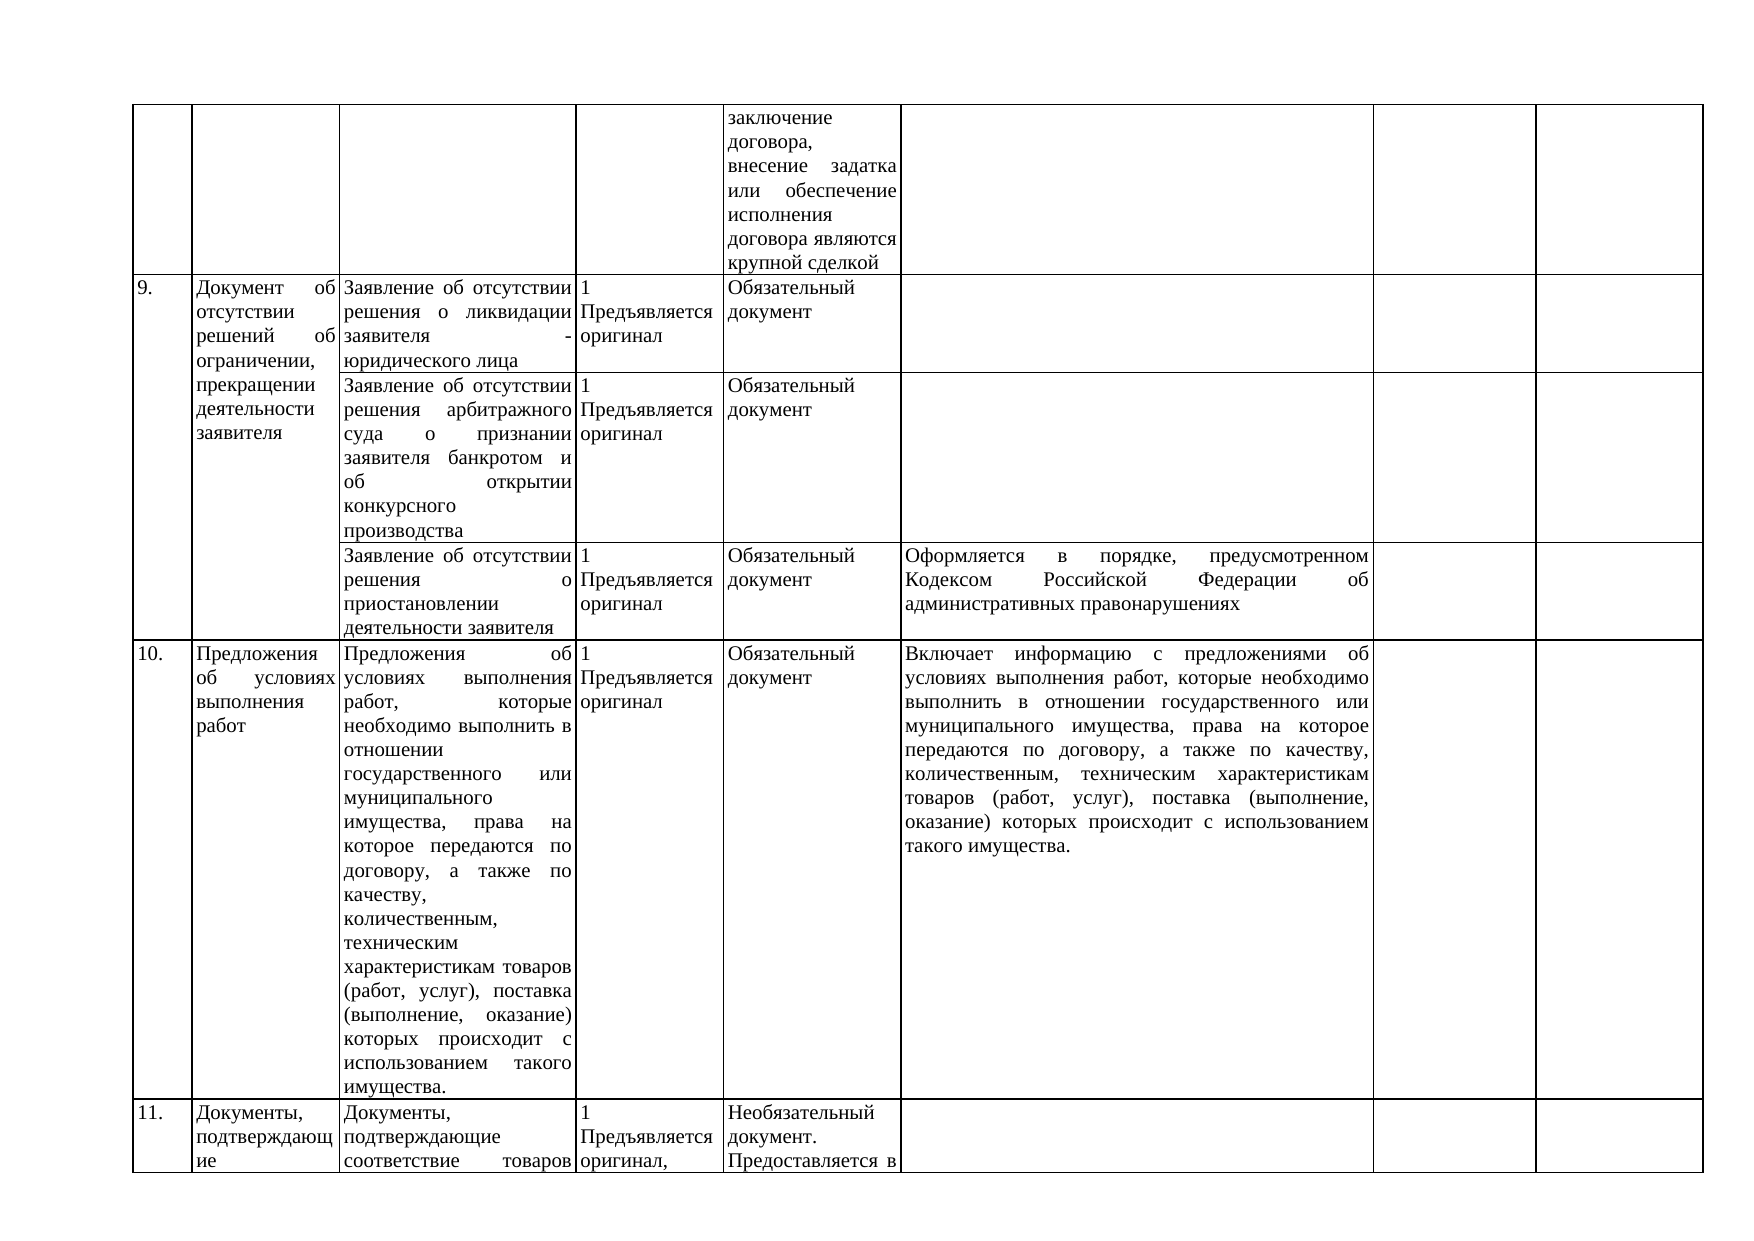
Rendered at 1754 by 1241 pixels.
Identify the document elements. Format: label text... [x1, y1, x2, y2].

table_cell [340, 105, 575, 274]
table_cell [1374, 275, 1535, 372]
table_cell [1537, 543, 1702, 639]
table_cell [1374, 641, 1535, 1098]
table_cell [724, 1100, 900, 1172]
table_cell [902, 1100, 1373, 1172]
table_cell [193, 1100, 339, 1172]
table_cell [577, 105, 723, 274]
table_cell Обязательный документ [724, 373, 900, 542]
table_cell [340, 1100, 575, 1172]
table_cell [1374, 105, 1535, 274]
table_cell Обязательный документ [724, 641, 900, 1098]
table_cell Обязательный документ [724, 543, 900, 639]
table_cell [1374, 1100, 1535, 1172]
table_cell Обязательный документ [724, 275, 900, 372]
table_cell [902, 373, 1373, 542]
table_cell [1537, 275, 1702, 372]
table_cell [1537, 641, 1702, 1098]
table_cell Предложения об условиях выполнения работ [193, 641, 339, 1098]
table_cell Документ об отсутствии решений об ограничении, прекращении деятельности заявителя [193, 275, 339, 639]
table_cell Заявление об отсутствии решения о ликвидации заявителя - юридического лица [340, 275, 575, 372]
table_cell [1537, 105, 1702, 274]
table_cell 1 Предъявляется оригинал [577, 373, 723, 542]
table_cell [1537, 1100, 1702, 1172]
table_cell Заявление об отсутствии решения арбитражного суда о признании заявителя банкротом и об открытии конкурсного производства [340, 373, 575, 542]
table_cell [902, 275, 1373, 372]
table_cell 8. [134, 105, 191, 274]
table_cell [724, 105, 900, 274]
table_cell Предложения об условиях выполнения работ, которые необходимо выполнить в отношении государственного или муниципального имущества, права на которое передаются по договору, а также по качеству, количественным, техническим характеристикам товаров (работ, услуг), поставка (выполнение, оказание) которых происходит с использованием такого имущества. [340, 641, 575, 1098]
table_cell 1 Предъявляется оригинал [577, 275, 723, 372]
table_cell Включает информацию с предложениями об условиях выполнения работ, которые необходимо выполнить в отношении государственного или муниципального имущества, права на которое передаются по договору, а также по качеству, количественным, техническим характеристикам товаров (работ, услуг), поставка (выполнение, оказание) которых происходит с использованием такого имущества. [902, 641, 1373, 1098]
table_cell [1374, 373, 1535, 542]
table_cell Оформляется в порядке, предусмотренном Кодексом Российской Федерации об административных правонарушениях [902, 543, 1373, 639]
table_cell [1374, 543, 1535, 639]
table_cell [1537, 373, 1702, 542]
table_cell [577, 1100, 723, 1172]
table_cell 1 Предъявляется оригинал [577, 543, 723, 639]
table_cell 10. [134, 641, 191, 1098]
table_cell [193, 105, 339, 274]
table_cell [902, 105, 1373, 274]
table_cell Заявление об отсутствии решения о приостановлении деятельности заявителя [340, 543, 575, 639]
table_cell 9. [134, 275, 191, 639]
table_cell 1 Предъявляется оригинал [577, 641, 723, 1098]
table_cell 11. [134, 1100, 191, 1172]
